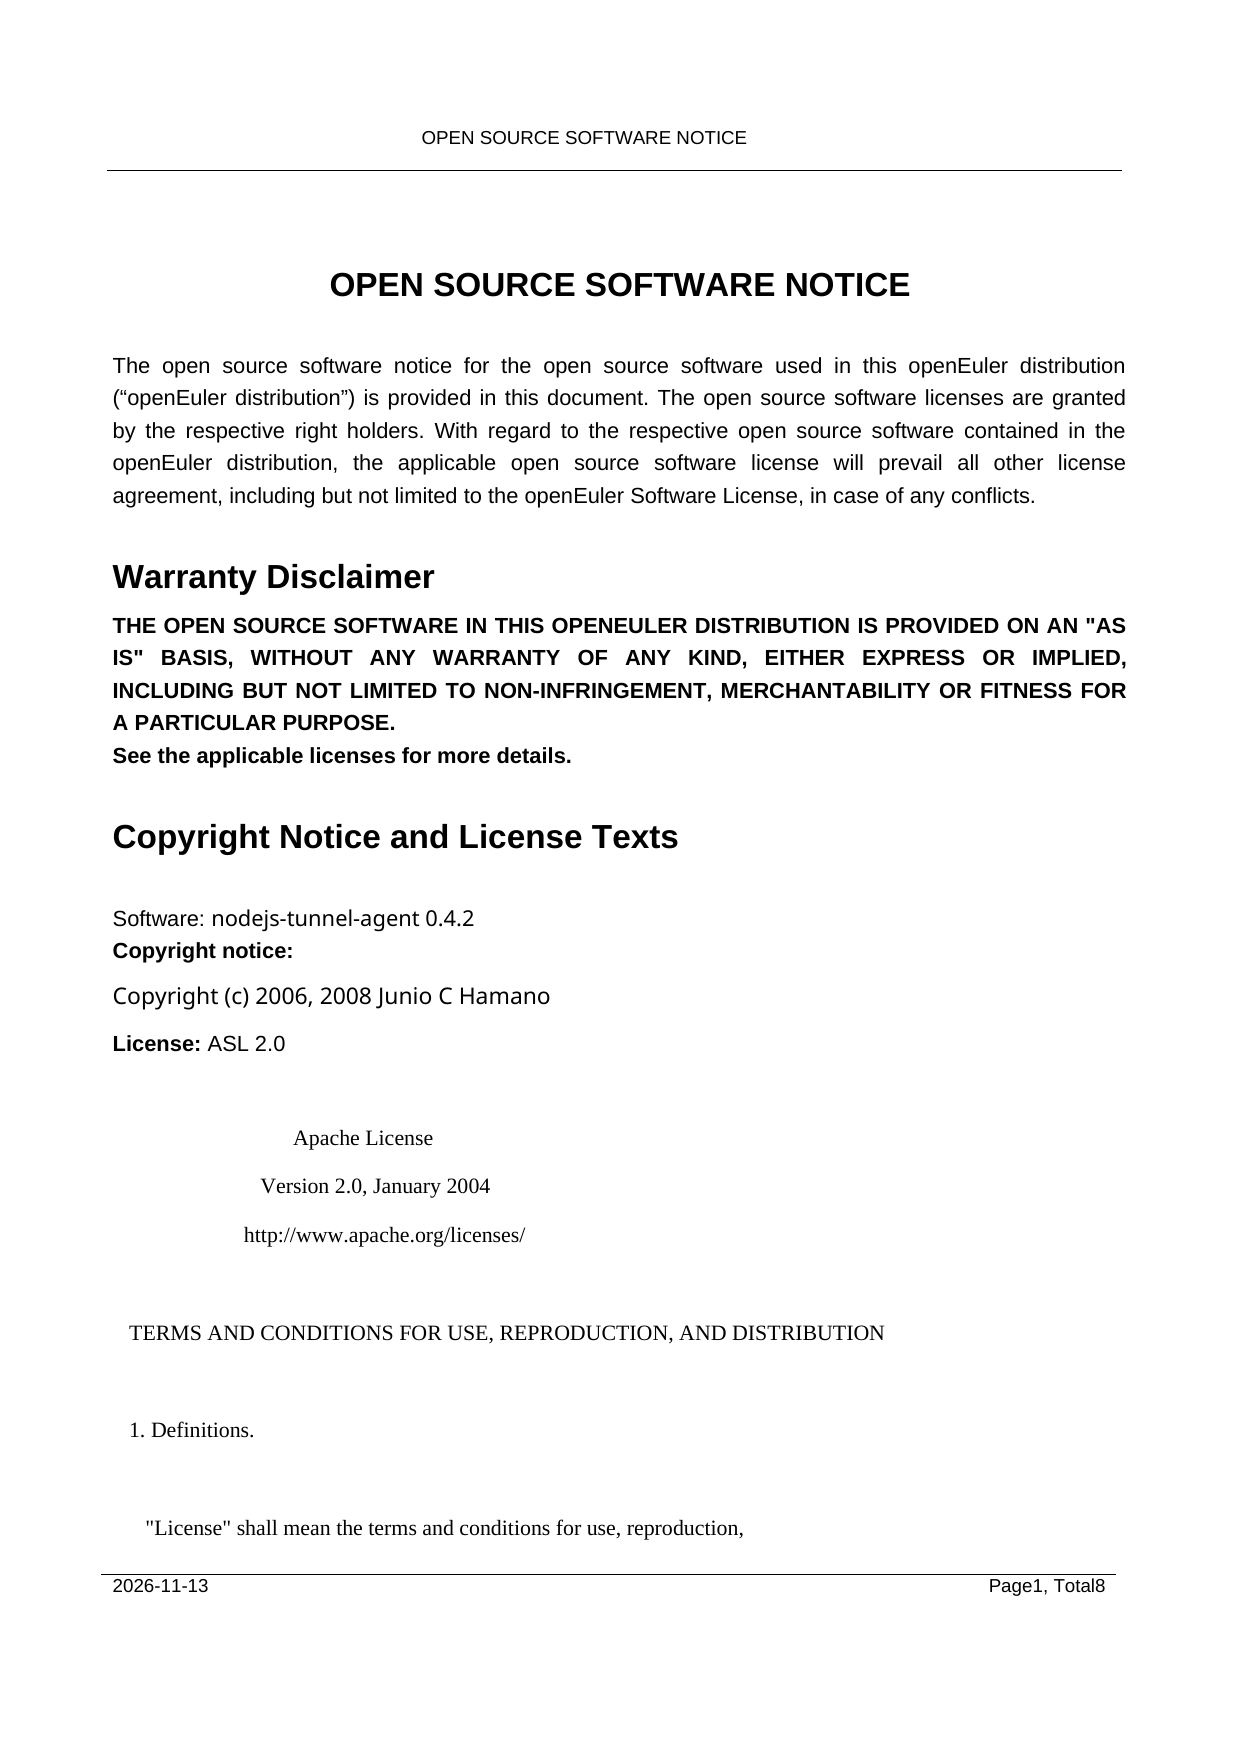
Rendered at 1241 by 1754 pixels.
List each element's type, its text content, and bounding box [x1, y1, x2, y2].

text Copyright notice: [112, 934, 1128, 966]
text OPEN SOURCE SOFTWARE NOTICE [112, 251, 1128, 316]
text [112, 1072, 1128, 1543]
text Copyright (c) 2006, 2008 Junio C Hamano [112, 979, 1128, 1012]
text Software: nodejs-tunnel-agent 0.4.2 [112, 901, 1128, 934]
text THE OPEN SOURCE SOFTWARE IN THIS OPENEULER DISTRIBUTION IS PROVIDED ON AN "AS IS" BASIS, WITHOUT ANY WARRANTY OF ANY KIND, EITHER EXPRESS OR IMPLIED, INCLUDING BUT NOT LIMITED TO NON-INFRINGEMENT, MERCHANTABILITY OR FITNESS FOR A PARTICULAR PURPOSE. See the applicable licenses for more details. [112, 609, 1128, 771]
text License: ASL 2.0 [112, 1027, 1128, 1060]
text Warranty Disclaimer [112, 544, 1128, 609]
text The open source software notice for the open source software used in this openEuler distribution (“openEuler distribution”) is provided in this document. The open source software licenses are granted by the respective right holders. With regard to the respective open source software contained in the openEuler distribution, the applicable open source software license will prevail all other license agreement, including but not limited to the openEuler Software License, in case of any conflicts. [112, 349, 1128, 511]
text Copyright Notice and License Texts [112, 804, 1128, 869]
